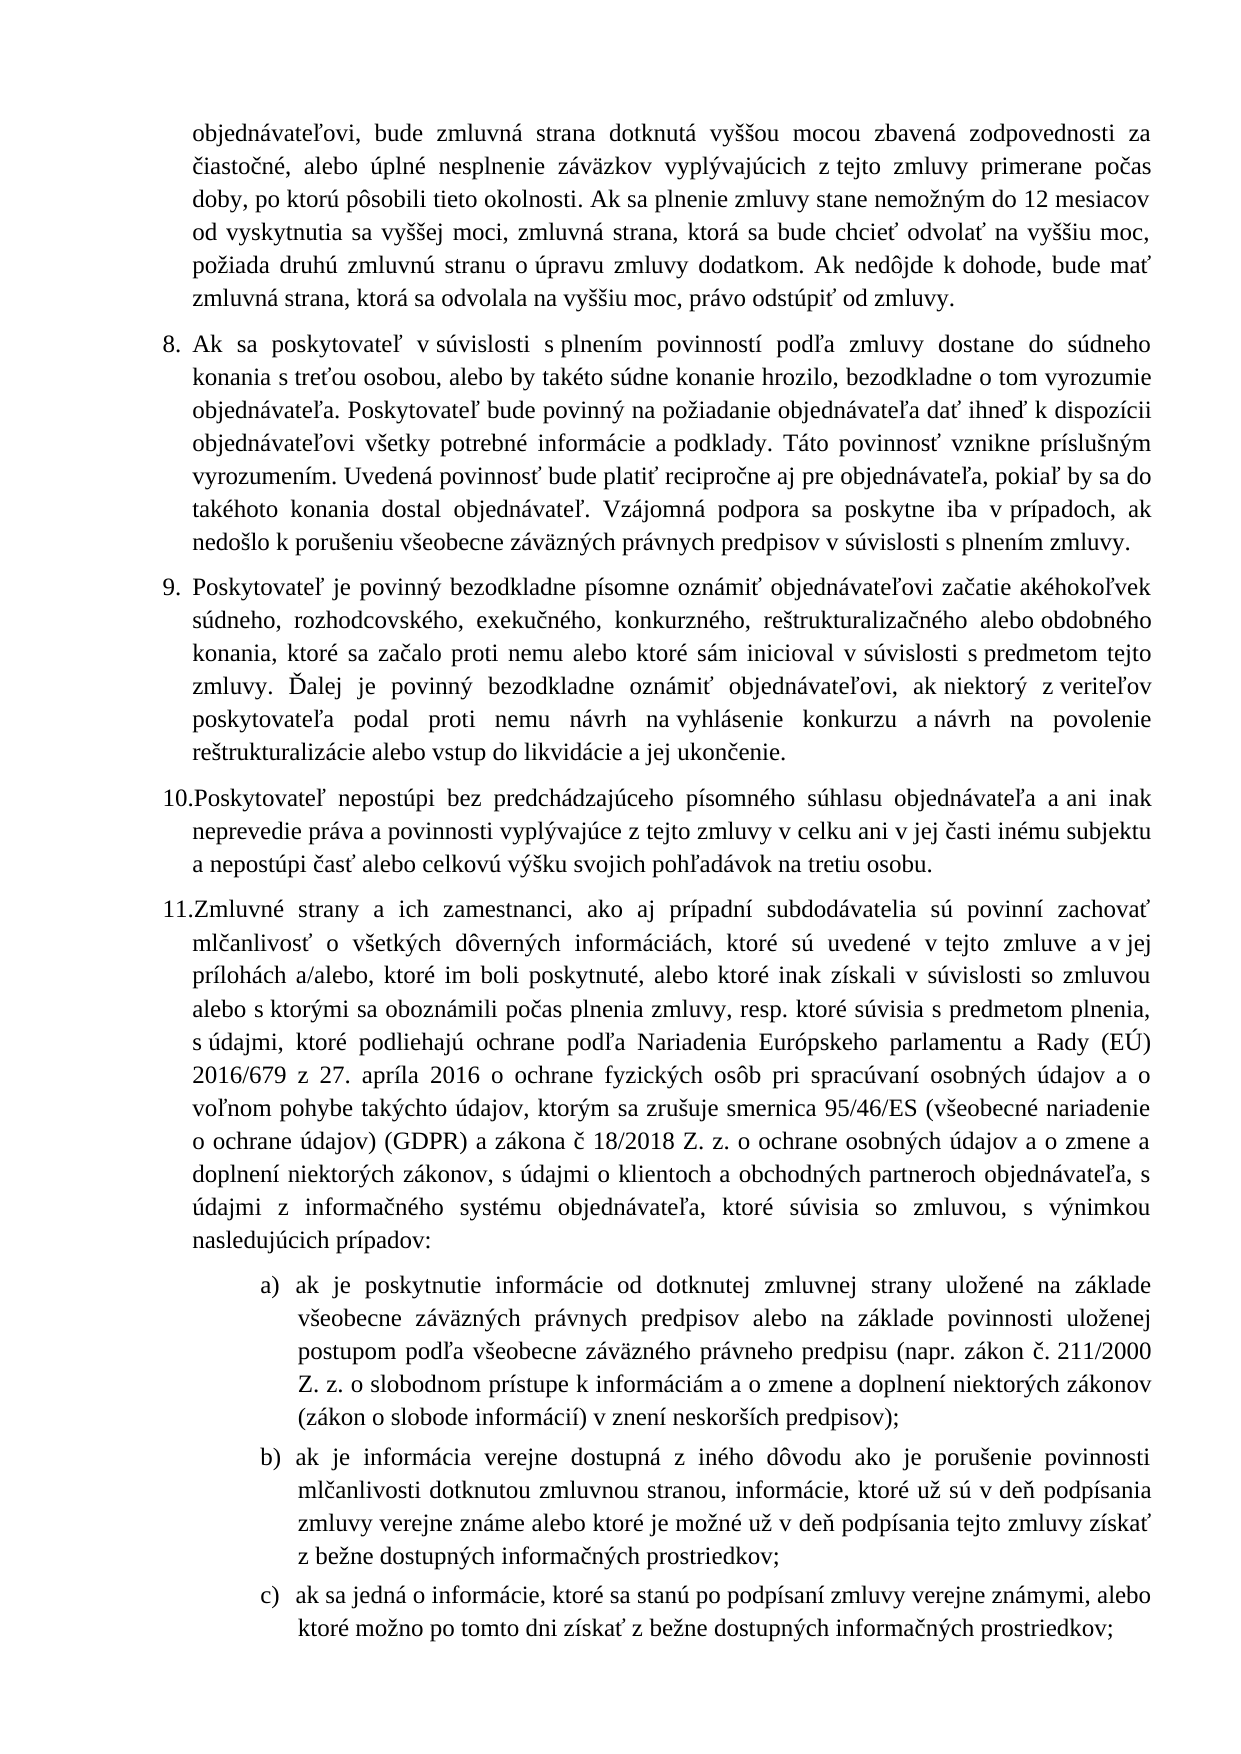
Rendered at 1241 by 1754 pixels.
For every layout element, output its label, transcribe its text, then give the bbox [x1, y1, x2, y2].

list 10.Poskytovateľ nepostúpi bez predchádzajúceho písomného súhlasu objednávateľa a ani inak neprevedie práva a povinnosti vyplývajúce z tejto zmluvy v celku ani v jej časti inému subjektu a nepostúpi časť alebo celkovú výšku svojich pohľadávok na tretiu osobu. [162, 783, 1152, 878]
list ak je poskytnutie informácie od dotknutej zmluvnej strany uložené na základe všeobecne záväzných právnych predpisov alebo na základe povinnosti uloženej postupom podľa všeobecne záväzného právneho predpisu (napr. zákon č. 211/2000 Z. z. o slobodnom prístupe k informáciám a o zmene a doplnení niektorých zákonov (zákon o slobode informácií) v znení neskorších predpisov); [260, 1270, 1152, 1431]
list ak sa jedná o informácie, ktoré sa stanú po podpísaní zmluvy verejne známymi, alebo ktoré možno po tomto dni získať z bežne dostupných informačných prostriedkov; [260, 1580, 1152, 1642]
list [162, 118, 1152, 312]
list ak je informácia verejne dostupná z iného dôvodu ako je porušenie povinnosti mlčanlivosti dotknutou zmluvnou stranou, informácie, ktoré už sú v deň podpísania zmluvy verejne známe alebo ktoré je možné už v deň podpísania tejto zmluvy získať z bežne dostupných informačných prostriedkov; [260, 1442, 1152, 1569]
list 11.Zmluvné strany a ich zamestnanci, ako aj prípadní subdodávatelia sú povinní zachovať mlčanlivosť o všetkých dôverných informáciách, ktoré sú uvedené v tejto zmluve a v jej prílohách a/alebo, ktoré im boli poskytnuté, alebo ktoré inak získali v súvislosti so zmluvou alebo s ktorými sa oboznámili počas plnenia zmluvy, resp. ktoré súvisia s predmetom plnenia, s údajmi, ktoré podliehajú ochrane podľa Nariadenia Európskeho parlamentu a Rady (EÚ) 2016/679 z 27. apríla 2016 o ochrane fyzických osôb pri spracúvaní osobných údajov a o voľnom pohybe takýchto údajov, ktorým sa zrušuje smernica 95/46/ES (všeobecné nariadenie o ochrane údajov) (GDPR) a zákona č 18/2018 Z. z. o ochrane osobných údajov a o zmene a doplnení niektorých zákonov, s údajmi o klientoch a obchodných partneroch objednávateľa, s údajmi z informačného systému objednávateľa, ktoré súvisia so zmluvou, s výnimkou nasledujúcich prípadov: [162, 894, 1152, 1253]
list 9. Poskytovateľ je povinný bezodkladne písomne oznámiť objednávateľovi začatie akéhokoľvek súdneho, rozhodcovského, exekučného, konkurzného, reštrukturalizačného alebo obdobného konania, ktoré sa začalo proti nemu alebo ktoré sám inicioval v súvislosti s predmetom tejto zmluvy. Ďalej je povinný bezodkladne oznámiť objednávateľovi, ak niektorý z veriteľov poskytovateľa podal proti nemu návrh na vyhlásenie konkurzu a návrh na povolenie reštrukturalizácie alebo vstup do likvidácie a jej ukončenie. [162, 572, 1152, 766]
list 8. Ak sa poskytovateľ v súvislosti s plnením povinností podľa zmluvy dostane do súdneho konania s treťou osobou, alebo by takéto súdne konanie hrozilo, bezodkladne o tom vyrozumie objednávateľa. Poskytovateľ bude povinný na požiadanie objednávateľa dať ihneď k dispozícii objednávateľovi všetky potrebné informácie a podklady. Táto povinnosť vznikne príslušným vyrozumením. Uvedená povinnosť bude platiť recipročne aj pre objednávateľa, pokiaľ by sa do takéhoto konania dostal objednávateľ. Vzájomná podpora sa poskytne iba v prípadoch, ak nedošlo k porušeniu všeobecne záväzných právnych predpisov v súvislosti s plnením zmluvy. [162, 329, 1152, 556]
